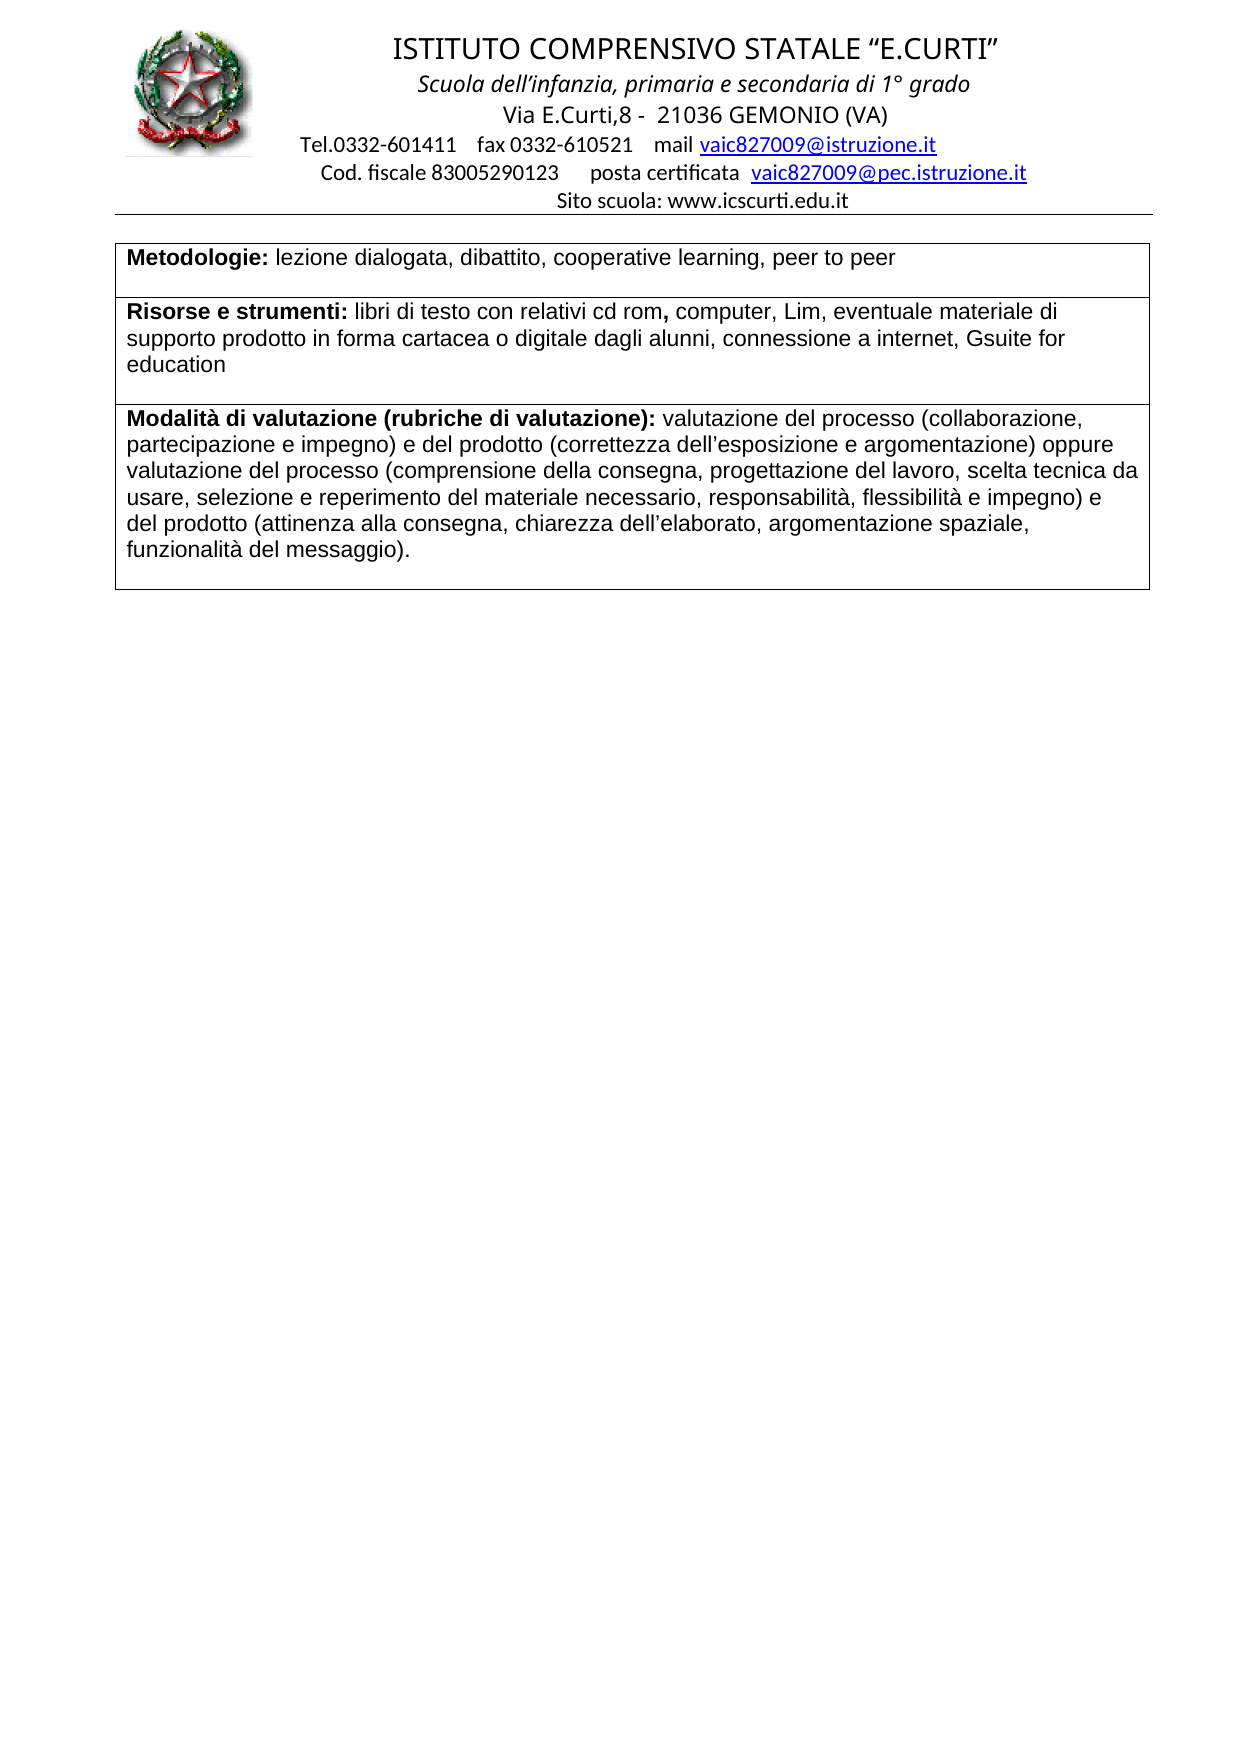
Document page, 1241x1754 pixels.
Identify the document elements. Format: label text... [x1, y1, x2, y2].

table_cell Modalità di valutazione (rubriche di valutazione): valutazione del processo (collaborazione, partecipazione e impegno) e del prodotto (correttezza dell’esposizione e argomentazione) oppure valutazione del processo (comprensione della consegna, progettazione del lavoro, scelta tecnica da usare, selezione e reperimento del materiale necessario, responsabilità, flessibilità e impegno) e del prodotto (attinenza alla consegna, chiarezza dell’elaborato, argomentazione spaziale, funzionalità del messaggio). [116, 405, 1149, 589]
table_cell Risorse e strumenti: libri di testo con relativi cd rom, computer, Lim, eventuale materiale di supporto prodotto in forma cartacea o digitale dagli alunni, connessione a internet, Gsuite for education [116, 298, 1149, 403]
picture [125, 28, 253, 158]
table_cell Metodologie: lezione dialogata, dibattito, cooperative learning, peer to peer [116, 244, 1149, 297]
